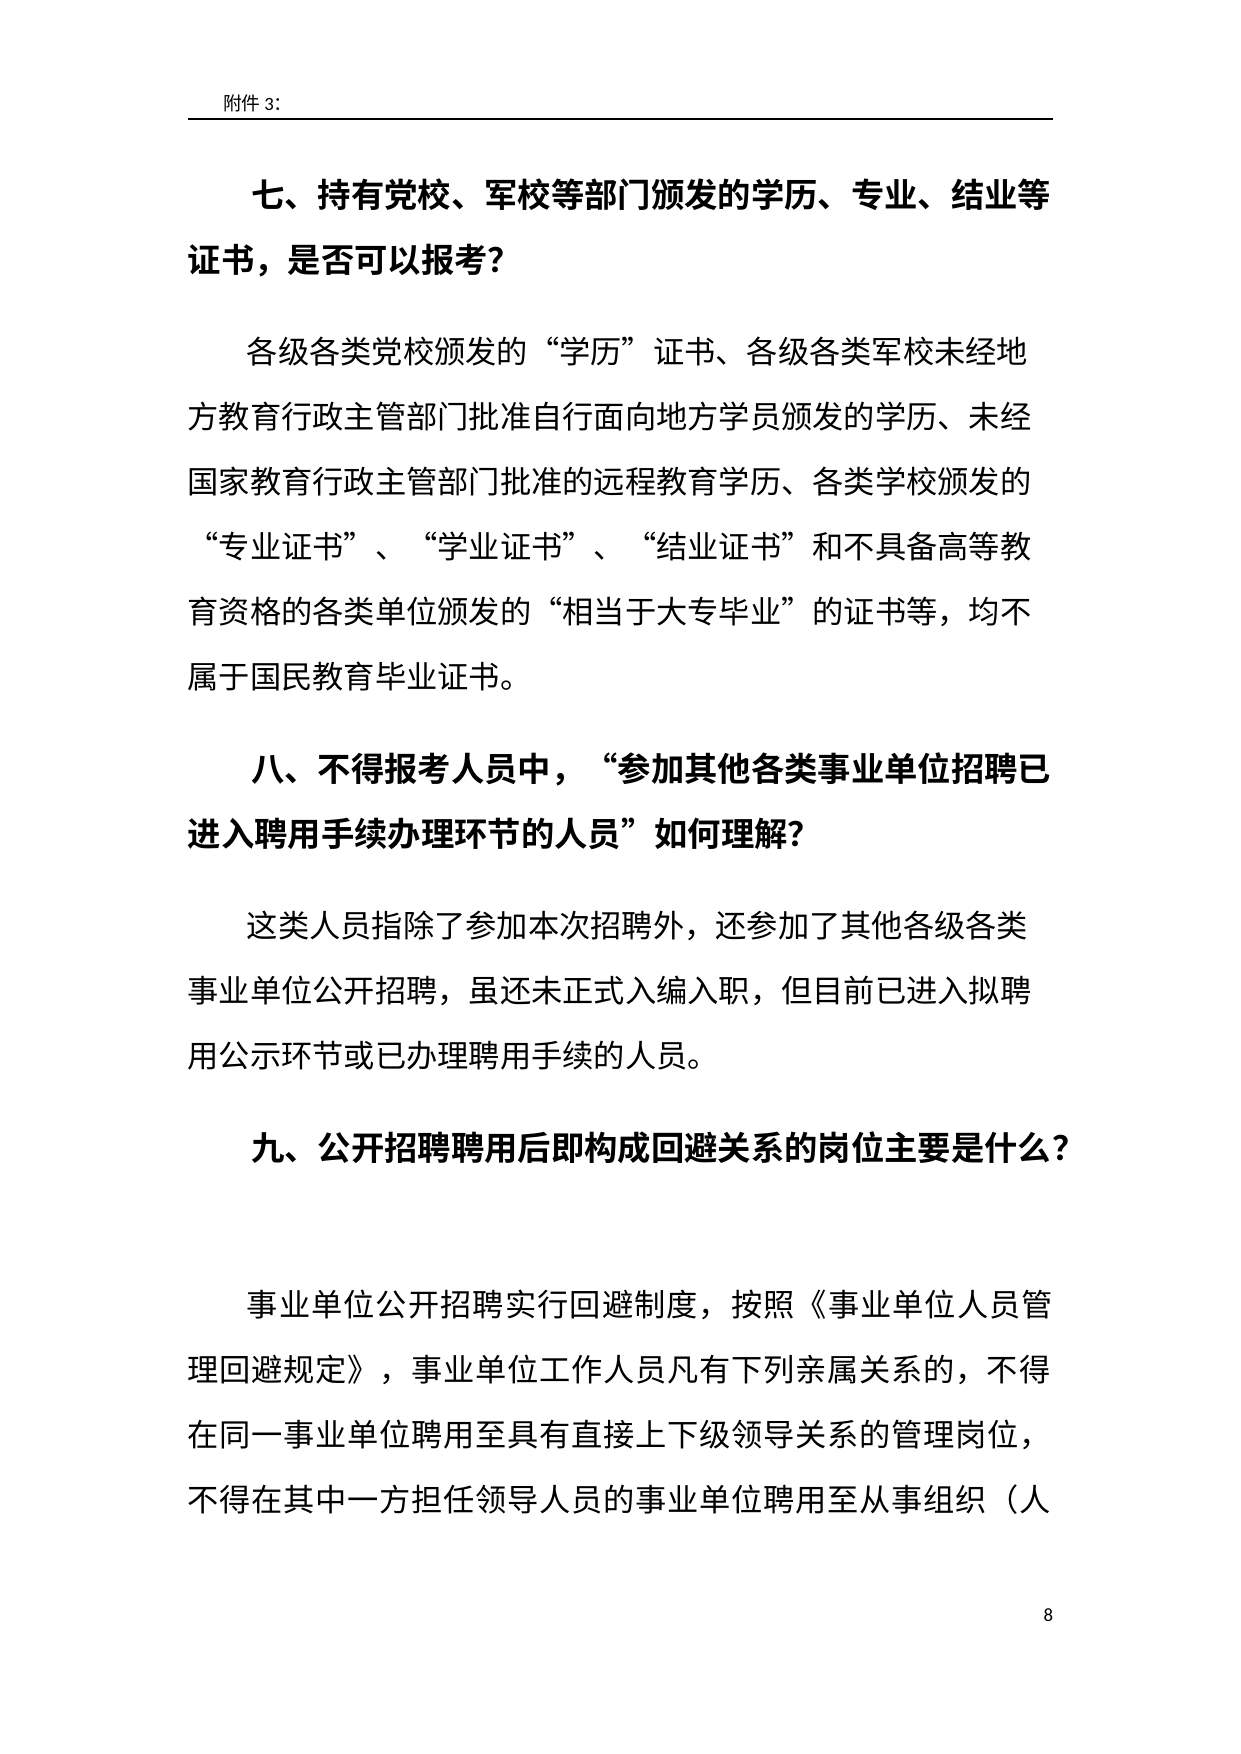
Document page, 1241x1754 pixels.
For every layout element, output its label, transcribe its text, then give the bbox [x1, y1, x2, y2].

text 这类人员指除了参加本次招聘外，还参加了其他各级各类事业单位公开招聘，虽还未正式入编入职，但目前已进入拟聘用公示环节或已办理聘用手续的人员。 [187, 892, 1053, 1087]
text 各级各类党校颁发的“学历”证书、各级各类军校未经地方教育行政主管部门批准自行面向地方学员颁发的学历、未经国家教育行政主管部门批准的远程教育学历、各类学校颁发的“专业证书”、“学业证书”、“结业证书”和不具备高等教育资格的各类单位颁发的“相当于大专毕业”的证书等，均不属于国民教育毕业证书。 [187, 317, 1053, 707]
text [187, 1271, 1053, 1531]
subtitle 七、持有党校、军校等部门颁发的学历、专业、结业等证书，是否可以报考？ [187, 160, 1053, 290]
subtitle 九、公开招聘聘用后即构成回避关系的岗位主要是什么？ [187, 1114, 1053, 1244]
subtitle 八、不得报考人员中，“参加其他各类事业单位招聘已进入聘用手续办理环节的人员”如何理解？ [187, 734, 1053, 864]
